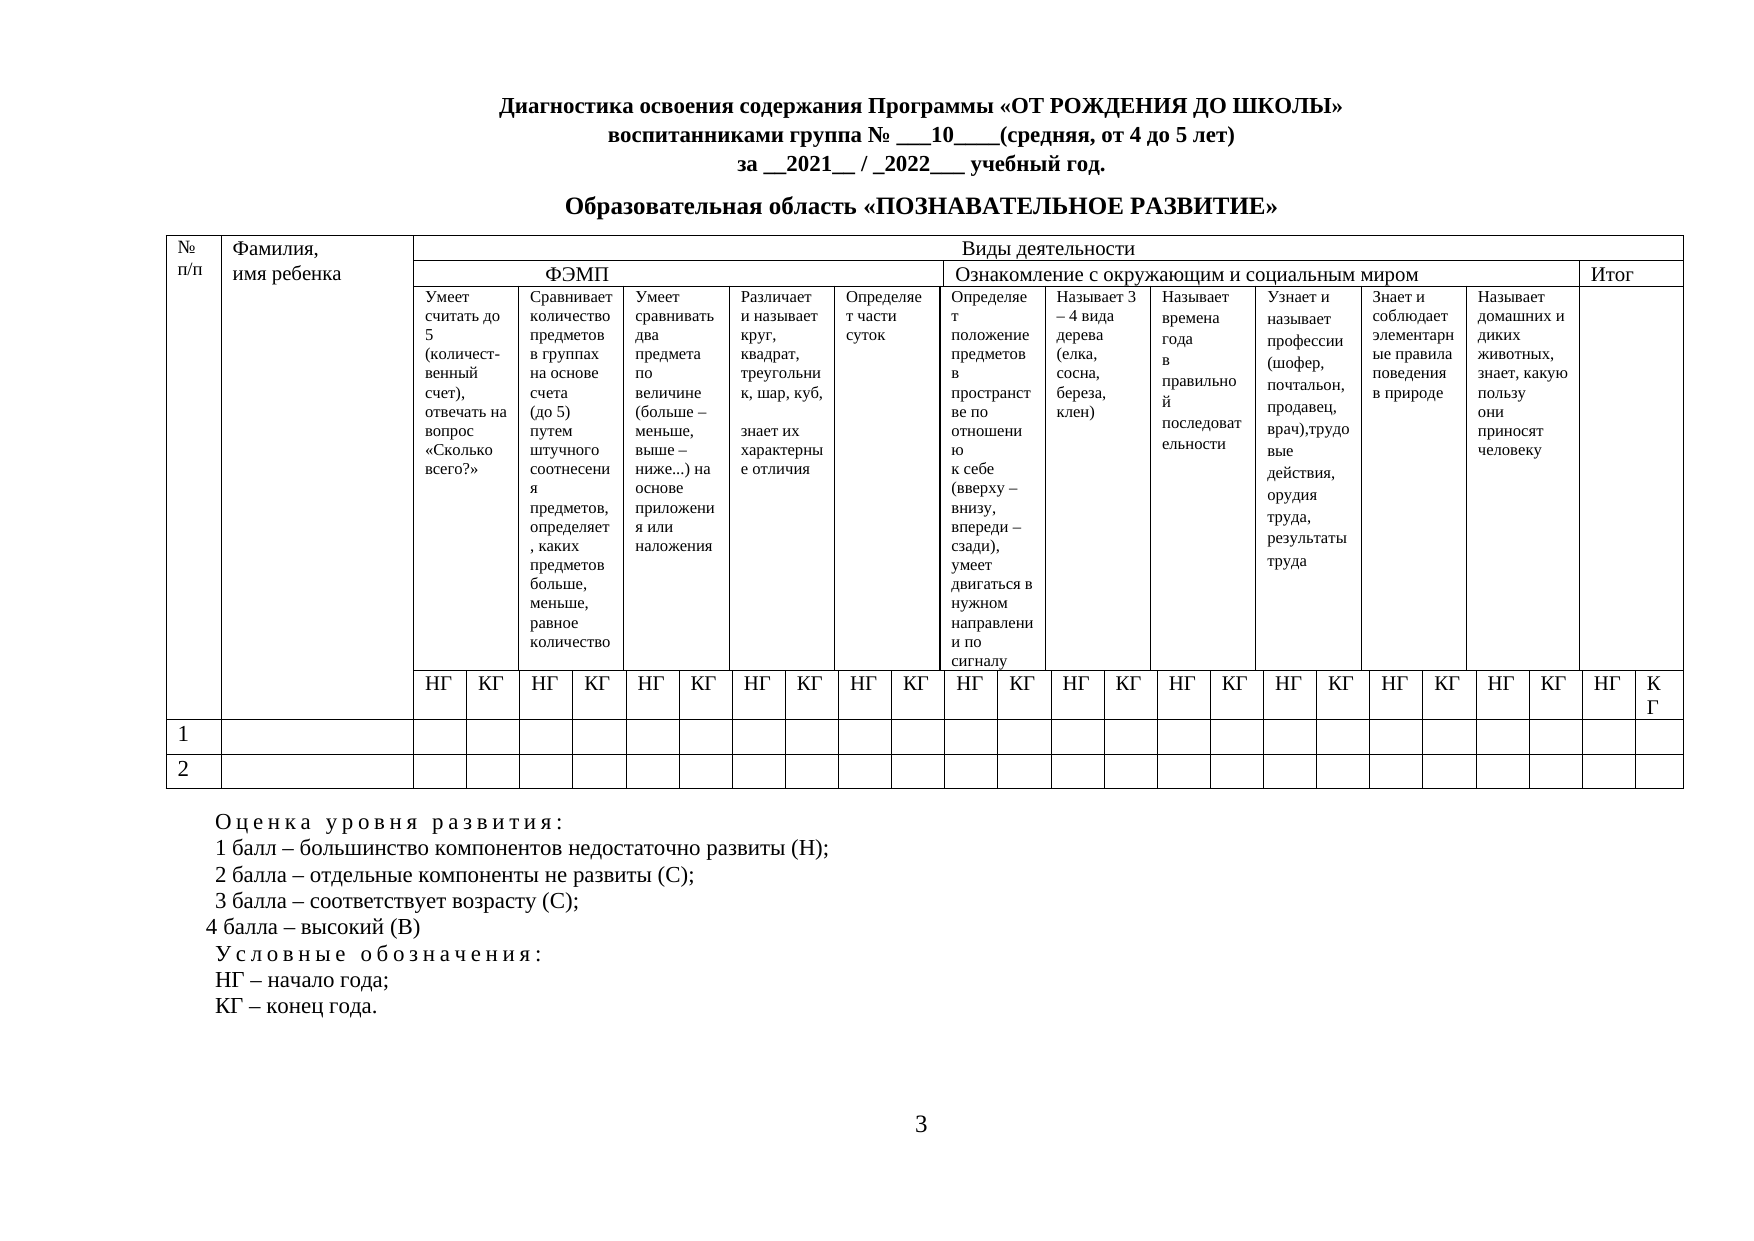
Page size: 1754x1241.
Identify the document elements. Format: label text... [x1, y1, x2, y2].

table_cell Умеет сравнивать два предмета по величине (больше – меньше, выше – ниже...) на основе приложения или наложения [624, 287, 729, 670]
table_cell [573, 755, 626, 788]
table_cell Ознакомление с окружающим и социальным миром [944, 261, 1579, 286]
table_cell [222, 720, 413, 754]
table_cell [1317, 720, 1369, 754]
table_cell [1636, 720, 1683, 754]
table_cell КГ [573, 671, 626, 719]
table_cell [1583, 720, 1635, 754]
table_cell [733, 755, 785, 788]
text НГ – начало года; [177, 966, 1665, 992]
text Образовательная область «Познавательное развитие» [177, 191, 1665, 220]
table_cell НГ [520, 671, 572, 719]
table_cell 2 [167, 755, 221, 788]
table_cell [1052, 755, 1104, 788]
table_cell Называет домашних и диких животных, знает, какую пользу они приносят человеку [1467, 287, 1579, 670]
table_cell НГ [627, 671, 679, 719]
table_cell [467, 720, 519, 754]
table_cell [1264, 720, 1316, 754]
table_cell [222, 755, 413, 788]
table_cell ФЭМП [414, 261, 943, 286]
table_cell Умеет считать до 5 (количест- венный счет), отвечать на вопрос «Сколько всего?» [414, 287, 518, 670]
text КГ – конец года. [177, 992, 1665, 1019]
text 3 балла – соответствует возрасту (С); [177, 887, 1665, 913]
text 4 балла – высокий (В) [177, 913, 1665, 940]
table_cell Определяет части суток [835, 287, 939, 670]
table_cell НГ [733, 671, 785, 719]
table_cell КГ [680, 671, 732, 719]
table_cell КГ [1105, 671, 1157, 719]
table_cell Называет времена года в правильной последовательности [1151, 287, 1255, 670]
table_cell НГ [1158, 671, 1210, 719]
table_cell [1370, 720, 1422, 754]
table_cell [627, 720, 679, 754]
table_cell [520, 755, 572, 788]
table_cell [998, 720, 1051, 754]
table_cell [1158, 720, 1210, 754]
table_cell [1423, 720, 1476, 754]
table_cell Узнает и называет профессии (шофер, почтальон, продавец, врач),трудовые действия, орудия труда, результаты труда [1256, 287, 1361, 670]
table_cell [1105, 755, 1157, 788]
table_cell Различает и называет круг, квадрат, треугольник, шар, куб, знает их характерные отличия [730, 287, 834, 670]
table_cell [945, 755, 997, 788]
table_cell [945, 720, 997, 754]
table_cell НГ [414, 671, 466, 719]
text Условные обозначения: [177, 940, 1665, 966]
table_cell [1530, 755, 1582, 788]
table_cell Итог [1580, 261, 1683, 286]
text 1 балл – большинство компонентов недостаточно развиты (Н); [177, 834, 1665, 861]
table_cell [680, 720, 732, 754]
table_cell [786, 720, 838, 754]
text Оценка уровня развития: [177, 808, 1665, 834]
table_cell НГ [1264, 671, 1316, 719]
table_cell [1477, 755, 1529, 788]
table_cell [1636, 755, 1683, 788]
table_cell [1580, 287, 1683, 670]
table_cell КГ [1317, 671, 1369, 719]
table_header Фамилия, имя ребенка [222, 236, 413, 719]
table_cell КГ [998, 671, 1051, 719]
table_cell [1477, 720, 1529, 754]
table_cell КГ [1423, 671, 1476, 719]
table_cell Сравнивает количество предметов в группах на основе счета (до 5) путем штучного соотнесения предметов, определяет, каких предметов больше, меньше, равное количество [519, 287, 623, 670]
table_cell [573, 720, 626, 754]
table_cell [1211, 755, 1263, 788]
table_cell [1158, 755, 1210, 788]
table_cell [1530, 720, 1582, 754]
table_cell [414, 720, 466, 754]
table_cell [733, 720, 785, 754]
table_cell НГ [945, 671, 997, 719]
table_cell [627, 755, 679, 788]
table_cell [892, 720, 944, 754]
table_cell НГ [1477, 671, 1529, 719]
text Диагностика освоения содержания Программы «ОТ РОЖДЕНИЯ ДО ШКОЛЫ» воспитанниками группа № ___10____(средняя, от 4 до 5 лет) за __2021__ / _2022___ учебный год. [177, 92, 1665, 176]
table_cell КГ [467, 671, 519, 719]
table_cell НГ [1370, 671, 1422, 719]
table_cell [1052, 720, 1104, 754]
table_cell [1317, 755, 1369, 788]
table_cell НГ [1583, 671, 1635, 719]
table_cell Знает и соблюдает элементарные правила поведения в природе [1362, 287, 1466, 670]
table_cell [467, 755, 519, 788]
table_cell [1583, 755, 1635, 788]
table_cell [892, 755, 944, 788]
table_cell [1264, 755, 1316, 788]
table_cell [1105, 720, 1157, 754]
table_cell [1423, 755, 1476, 788]
table_cell [839, 720, 891, 754]
table_cell КГ [1530, 671, 1582, 719]
table_cell [680, 755, 732, 788]
table_cell КГ [1636, 671, 1683, 719]
table_cell [1211, 720, 1263, 754]
table_cell Определяет положение предметов в пространстве по отношению к себе (вверху – внизу, впереди – сзади), умеет двигаться в нужном направлении по сигналу [941, 287, 1045, 670]
table_cell КГ [892, 671, 944, 719]
table_cell 1 [167, 720, 221, 754]
table_cell [998, 755, 1051, 788]
table_cell КГ [786, 671, 838, 719]
table_cell [414, 755, 466, 788]
text 2 балла – отдельные компоненты не развиты (С); [177, 861, 1665, 887]
table_cell [520, 720, 572, 754]
table_cell Называет 3 – 4 вида дерева (елка, сосна, береза, клен) [1046, 287, 1150, 670]
table_cell НГ [1052, 671, 1104, 719]
table_cell [786, 755, 838, 788]
table_cell НГ [839, 671, 891, 719]
table_header Виды деятельности [414, 236, 1683, 260]
table_header № п/п [167, 236, 221, 719]
table_cell [839, 755, 891, 788]
table_cell [1370, 755, 1422, 788]
table_cell КГ [1211, 671, 1263, 719]
